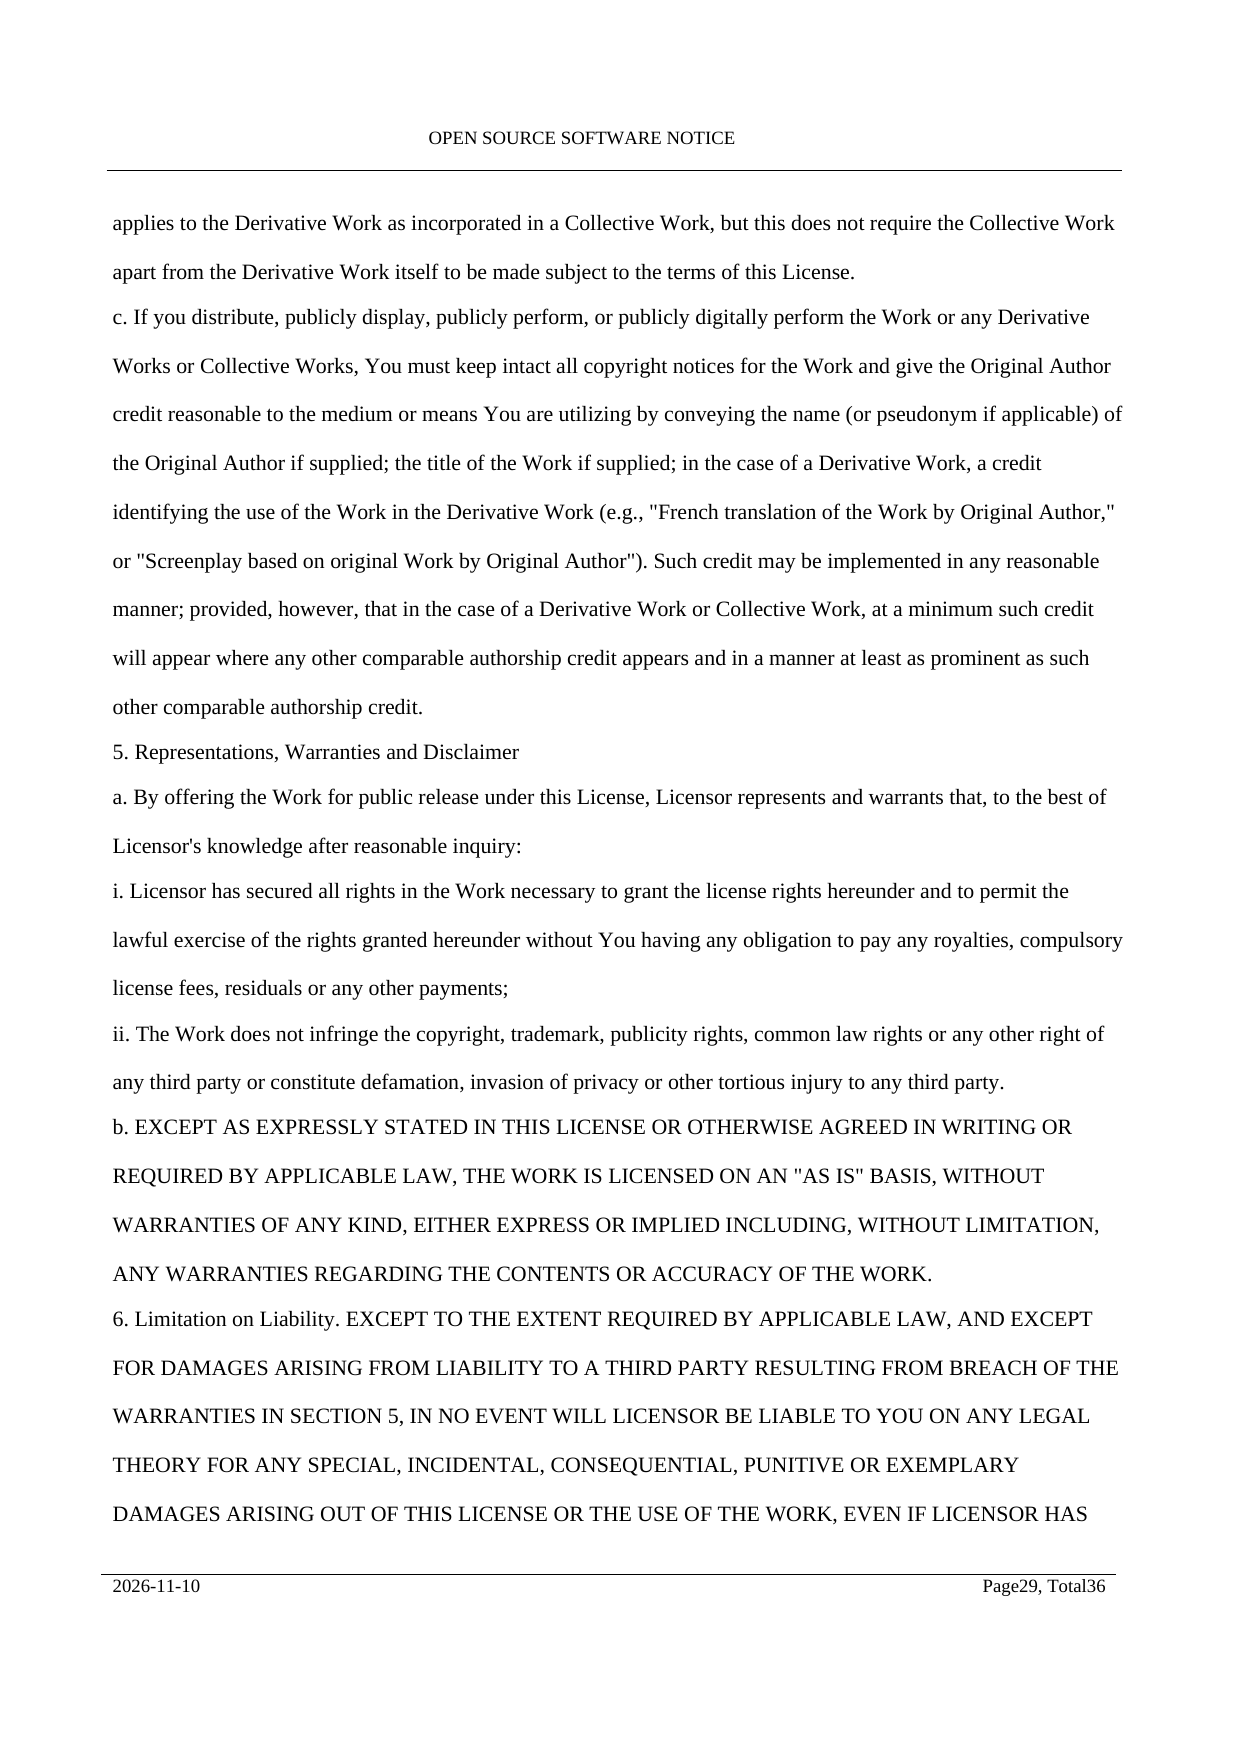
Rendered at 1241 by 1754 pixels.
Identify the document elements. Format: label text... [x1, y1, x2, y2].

text a. By offering the Work for public release under this License, Licensor represents and warrants that, to the best of Licensor's knowledge after reasonable inquiry: [112, 780, 1128, 862]
text ii. The Work does not infringe the copyright, trademark, publicity rights, common law rights or any other right of any third party or constitute defamation, invasion of privacy or other tortious injury to any third party. [112, 1017, 1128, 1098]
text i. Licensor has secured all rights in the Work necessary to grant the license rights hereunder and to permit the lawful exercise of the rights granted hereunder without You having any obligation to pay any royalties, compulsory license fees, residuals or any other payments; [112, 874, 1128, 1004]
text 5. Representations, Warranties and Disclaimer [112, 735, 1128, 768]
text b. EXCEPT AS EXPRESSLY STATED IN THIS LICENSE OR OTHERWISE AGREED IN WRITING OR REQUIRED BY APPLICABLE LAW, THE WORK IS LICENSED ON AN "AS IS" BASIS, WITHOUT WARRANTIES OF ANY KIND, EITHER EXPRESS OR IMPLIED INCLUDING, WITHOUT LIMITATION, ANY WARRANTIES REGARDING THE CONTENTS OR ACCURACY OF THE WORK. [112, 1111, 1128, 1289]
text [112, 1302, 1128, 1529]
text c. If you distribute, publicly display, publicly perform, or publicly digitally perform the Work or any Derivative Works or Collective Works, You must keep intact all copyright notices for the Work and give the Original Author credit reasonable to the medium or means You are utilizing by conveying the name (or pseudonym if applicable) of the Original Author if supplied; the title of the Work if supplied; in the case of a Derivative Work, a credit identifying the use of the Work in the Derivative Work (e.g., "French translation of the Work by Original Author," or "Screenplay based on original Work by Original Author"). Such credit may be implemented in any reasonable manner; provided, however, that in the case of a Derivative Work or Collective Work, at a minimum such credit will appear where any other comparable authorship credit appears and in a manner at least as prominent as such other comparable authorship credit. [112, 300, 1128, 723]
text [112, 206, 1128, 288]
